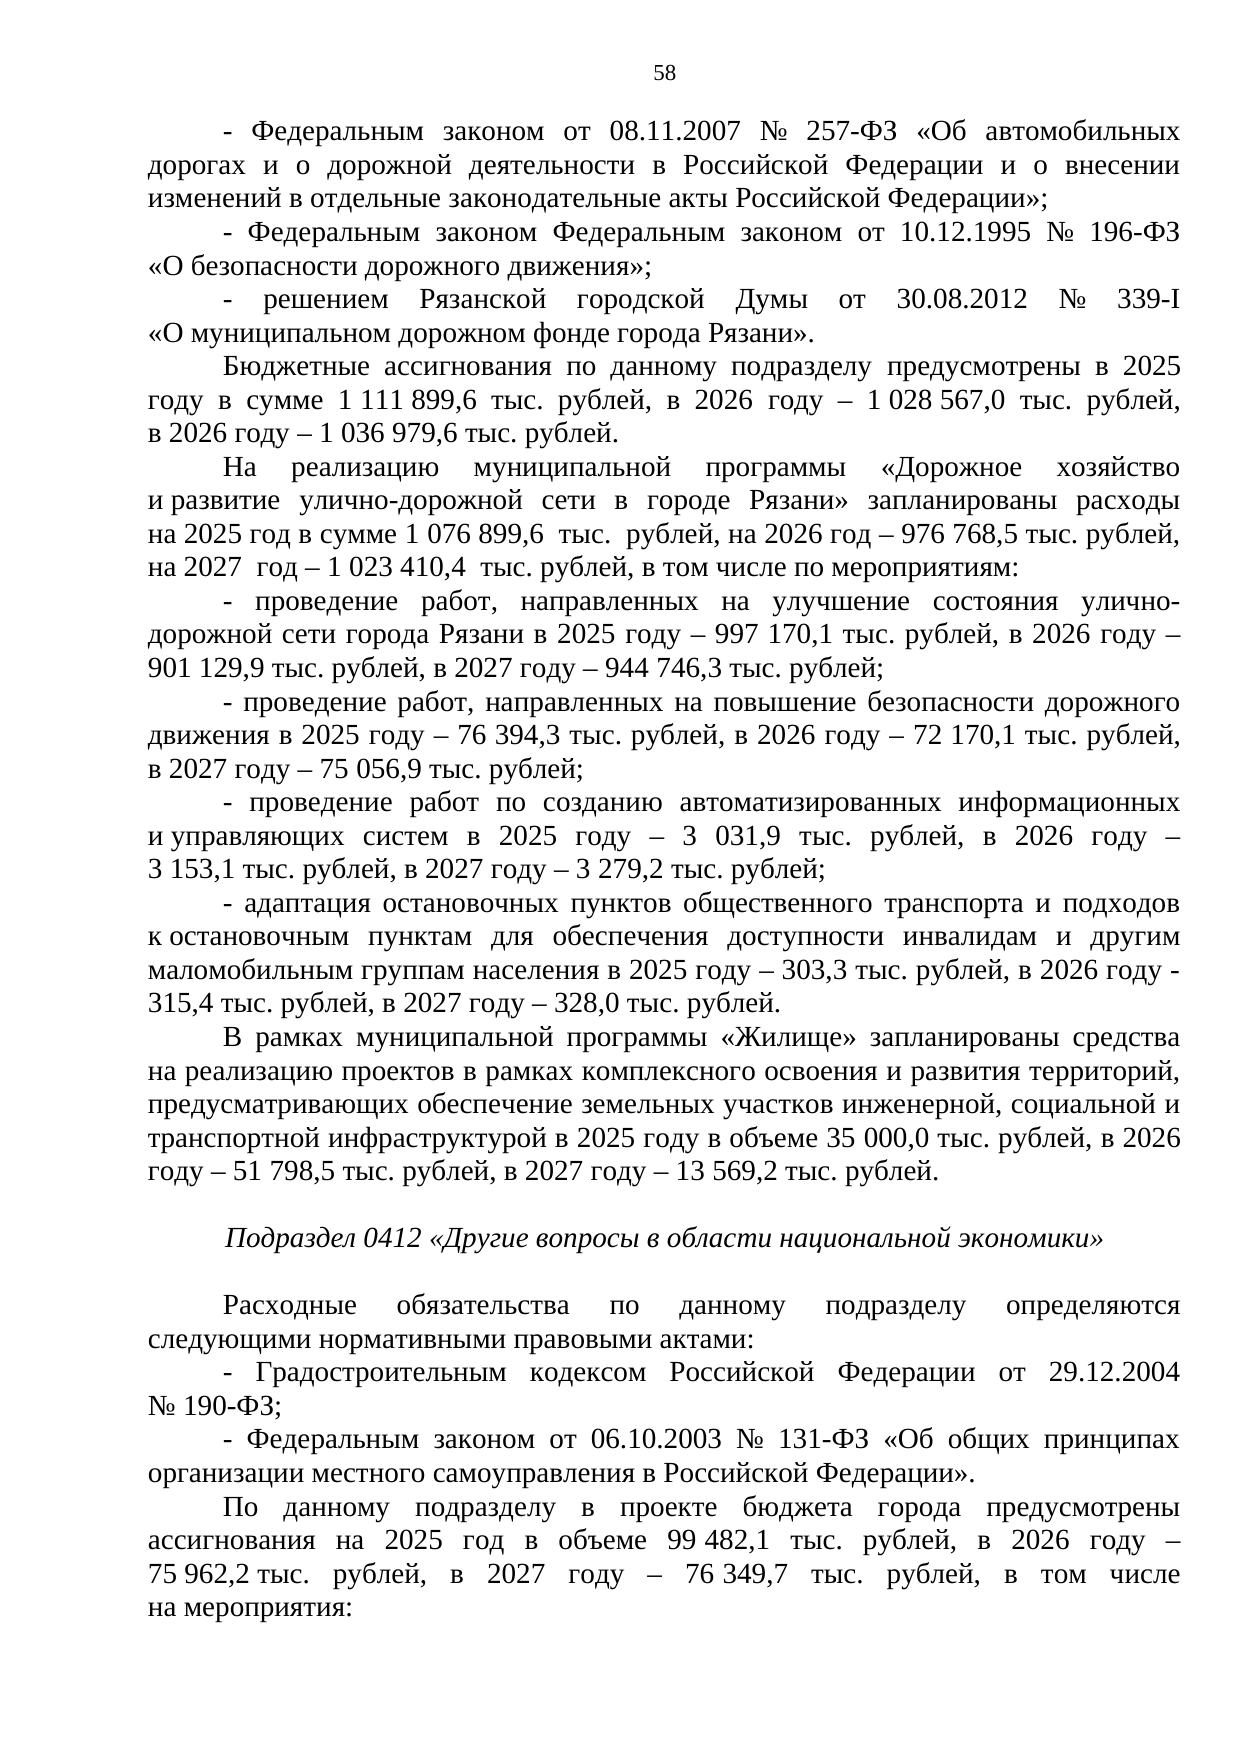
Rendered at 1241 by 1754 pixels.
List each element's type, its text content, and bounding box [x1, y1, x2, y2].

text По данному подразделу в проекте бюджета города предусмотрены ассигнования на 2025 год в объеме 99 482,1 тыс. рублей, в 2026 году – 75 962,2 тыс. рублей, в 2027 году – 76 349,7 тыс. рублей, в том числе на мероприятия: [148, 1489, 1181, 1623]
text - Федеральным законом от 08.11.2007 № 257-ФЗ «Об автомобильных дорогах и о дорожной деятельности в Российской Федерации и о внесении изменений в отдельные законодательные акты Российской Федерации»; [148, 113, 1181, 214]
text На реализацию муниципальной программы «Дорожное хозяйство и развитие улично-дорожной сети в городе Рязани» запланированы расходы на 2025 год в сумме 1 076 899,6 тыс. рублей, на 2026 год – 976 768,5 тыс. рублей, на 2027 год – 1 023 410,4 тыс. рублей, в том числе по мероприятиям: [148, 449, 1181, 583]
text - проведение работ, направленных на улучшение состояния улично-дорожной сети города Рязани в 2025 году – 997 170,1 тыс. рублей, в 2026 году – 901 129,9 тыс. рублей, в 2027 году – 944 746,3 тыс. рублей; [148, 583, 1181, 684]
text Подраздел 0412 «Другие вопросы в области национальной экономики» [148, 1220, 1181, 1254]
text - адаптация остановочных пунктов общественного транспорта и подходов к остановочным пунктам для обеспечения доступности инвалидам и другим маломобильным группам населения в 2025 году – 303,3 тыс. рублей, в 2026 году -315,4 тыс. рублей, в 2027 году – 328,0 тыс. рублей. [148, 885, 1181, 1019]
text Бюджетные ассигнования по данному подразделу предусмотрены в 2025 году в сумме 1 111 899,6 тыс. рублей, в 2026 году – 1 028 567,0 тыс. рублей, в 2026 году – 1 036 979,6 тыс. рублей. [148, 348, 1181, 449]
text - Федеральным законом Федеральным законом от 10.12.1995 № 196-ФЗ «О безопасности дорожного движения»; [148, 214, 1181, 281]
text Расходные обязательства по данному подразделу определяются следующими нормативными правовыми актами: [148, 1287, 1181, 1354]
text - проведение работ, направленных на повышение безопасности дорожного движения в 2025 году – 76 394,3 тыс. рублей, в 2026 году – 72 170,1 тыс. рублей, в 2027 году – 75 056,9 тыс. рублей; [148, 684, 1181, 784]
text - Федеральным законом от 06.10.2003 № 131-ФЗ «Об общих принципах организации местного самоуправления в Российской Федерации». [148, 1422, 1181, 1489]
text - решением Рязанской городской Думы от 30.08.2012 № 339-I «О муниципальном дорожном фонде города Рязани». [148, 281, 1181, 348]
text - проведение работ по созданию автоматизированных информационных и управляющих систем в 2025 году – 3 031,9 тыс. рублей, в 2026 году – 3 153,1 тыс. рублей, в 2027 году – 3 279,2 тыс. рублей; [148, 784, 1181, 885]
text - Градостроительным кодексом Российской Федерации от 29.12.2004 № 190-ФЗ; [148, 1354, 1181, 1422]
text В рамках муниципальной программы «Жилище» запланированы средства на реализацию проектов в рамках комплексного освоения и развития территорий, предусматривающих обеспечение земельных участков инженерной, социальной и транспортной инфраструктурой в 2025 году в объеме 35 000,0 тыс. рублей, в 2026 году – 51 798,5 тыс. рублей, в 2027 году – 13 569,2 тыс. рублей. [148, 1019, 1181, 1187]
